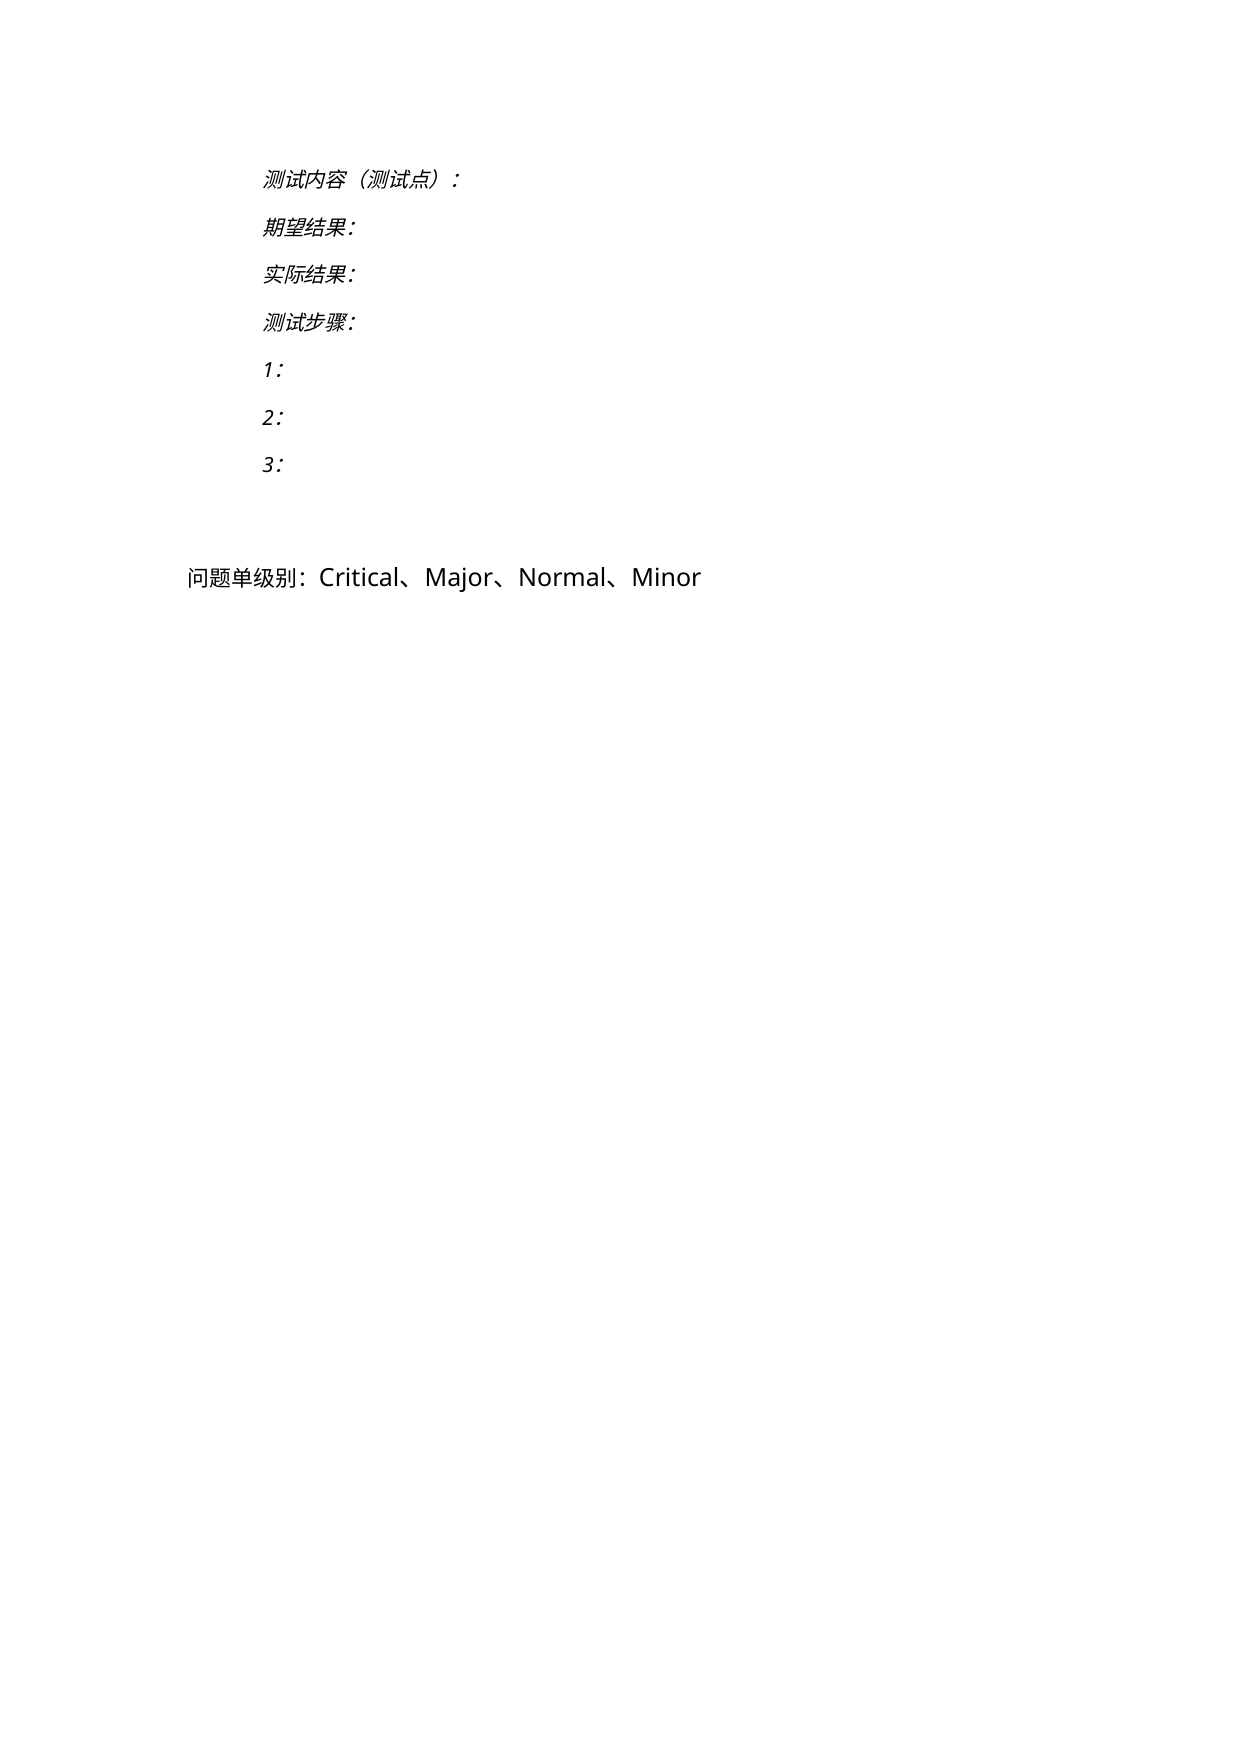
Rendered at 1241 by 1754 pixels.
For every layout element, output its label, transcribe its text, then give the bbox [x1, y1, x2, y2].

text 1： [220, 352, 1053, 385]
text 问题单级别：Critical、Major、Normal、Minor [187, 543, 1053, 608]
text 测试步骤： [220, 305, 1053, 337]
text 期望结果： [220, 209, 1053, 242]
text 2： [220, 400, 1053, 432]
text 测试内容（测试点）： [220, 162, 1053, 194]
text 3： [220, 448, 1053, 480]
text 实际结果： [220, 257, 1053, 290]
